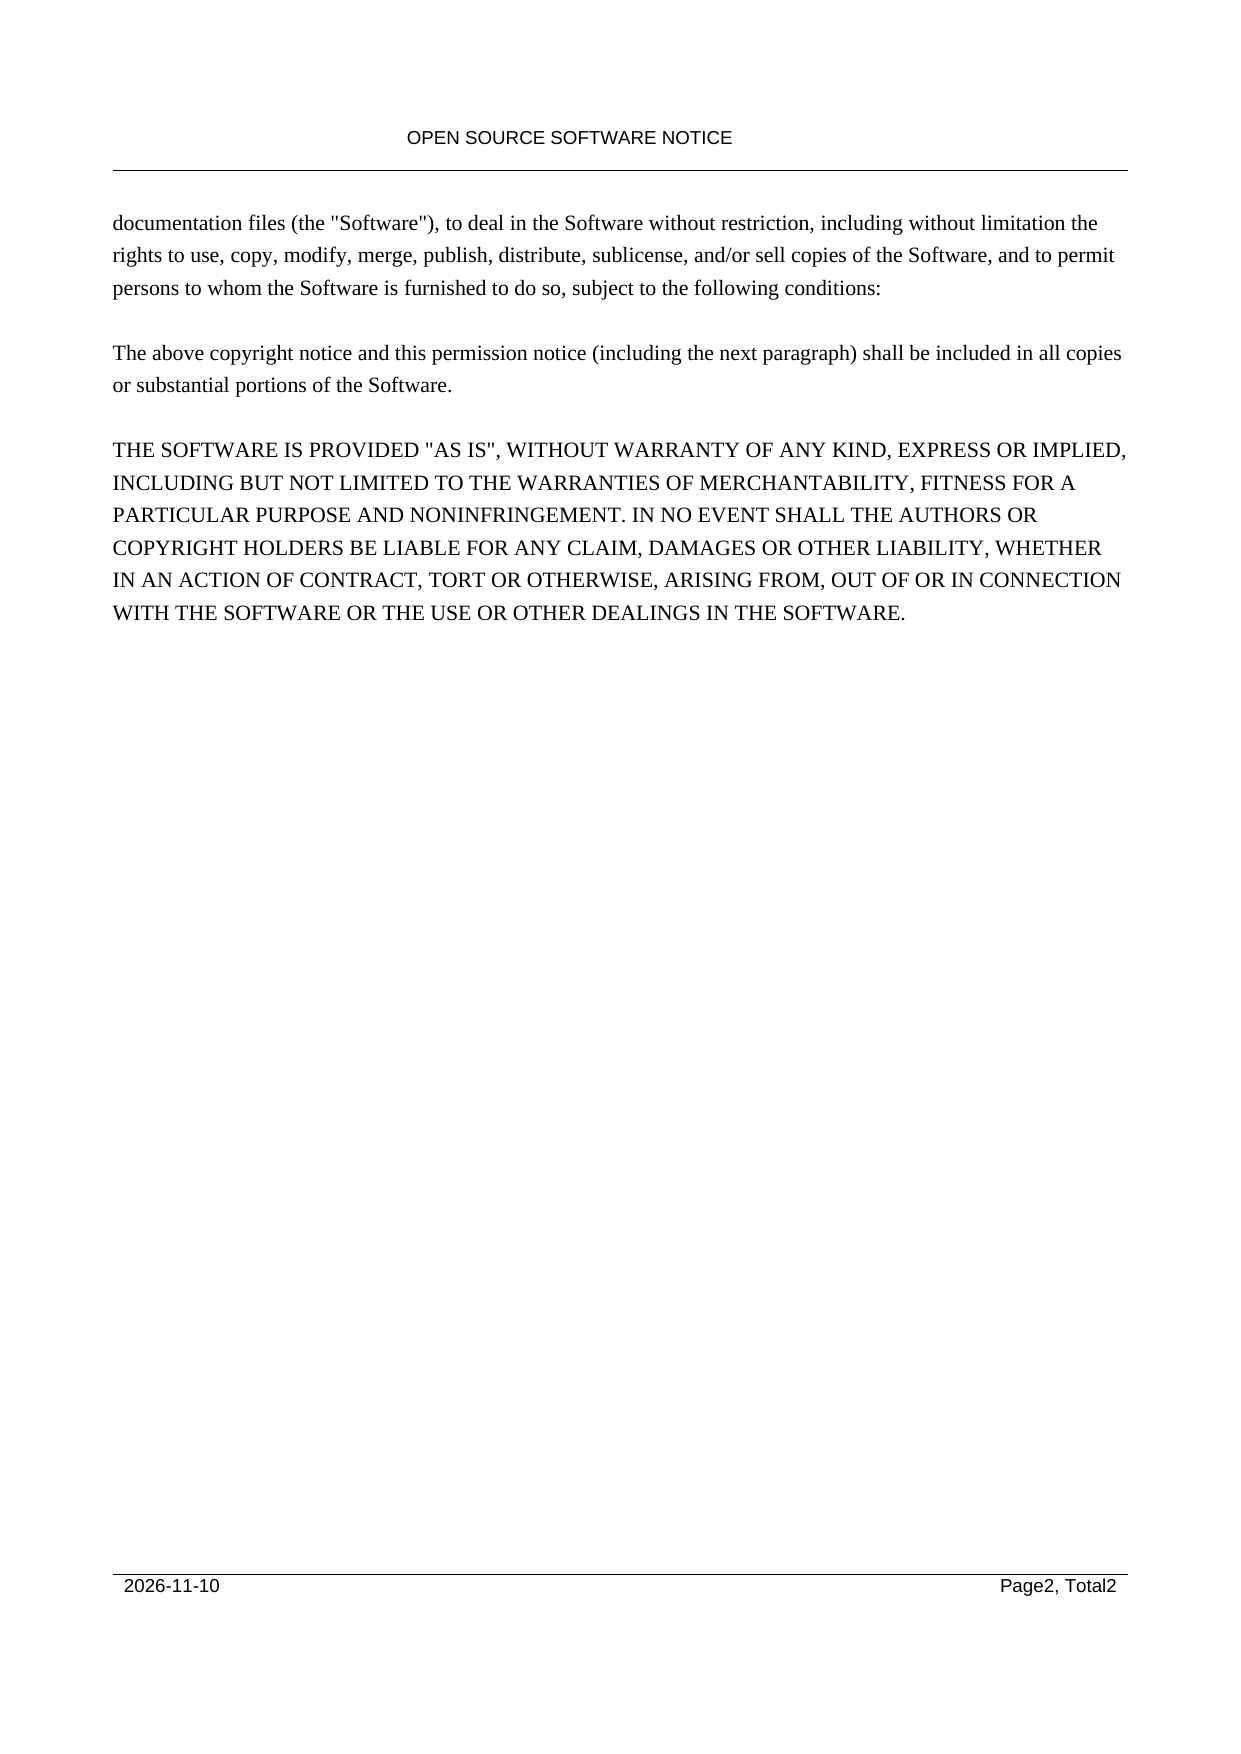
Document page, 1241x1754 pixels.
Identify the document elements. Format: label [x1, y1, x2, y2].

text [112, 206, 1128, 629]
